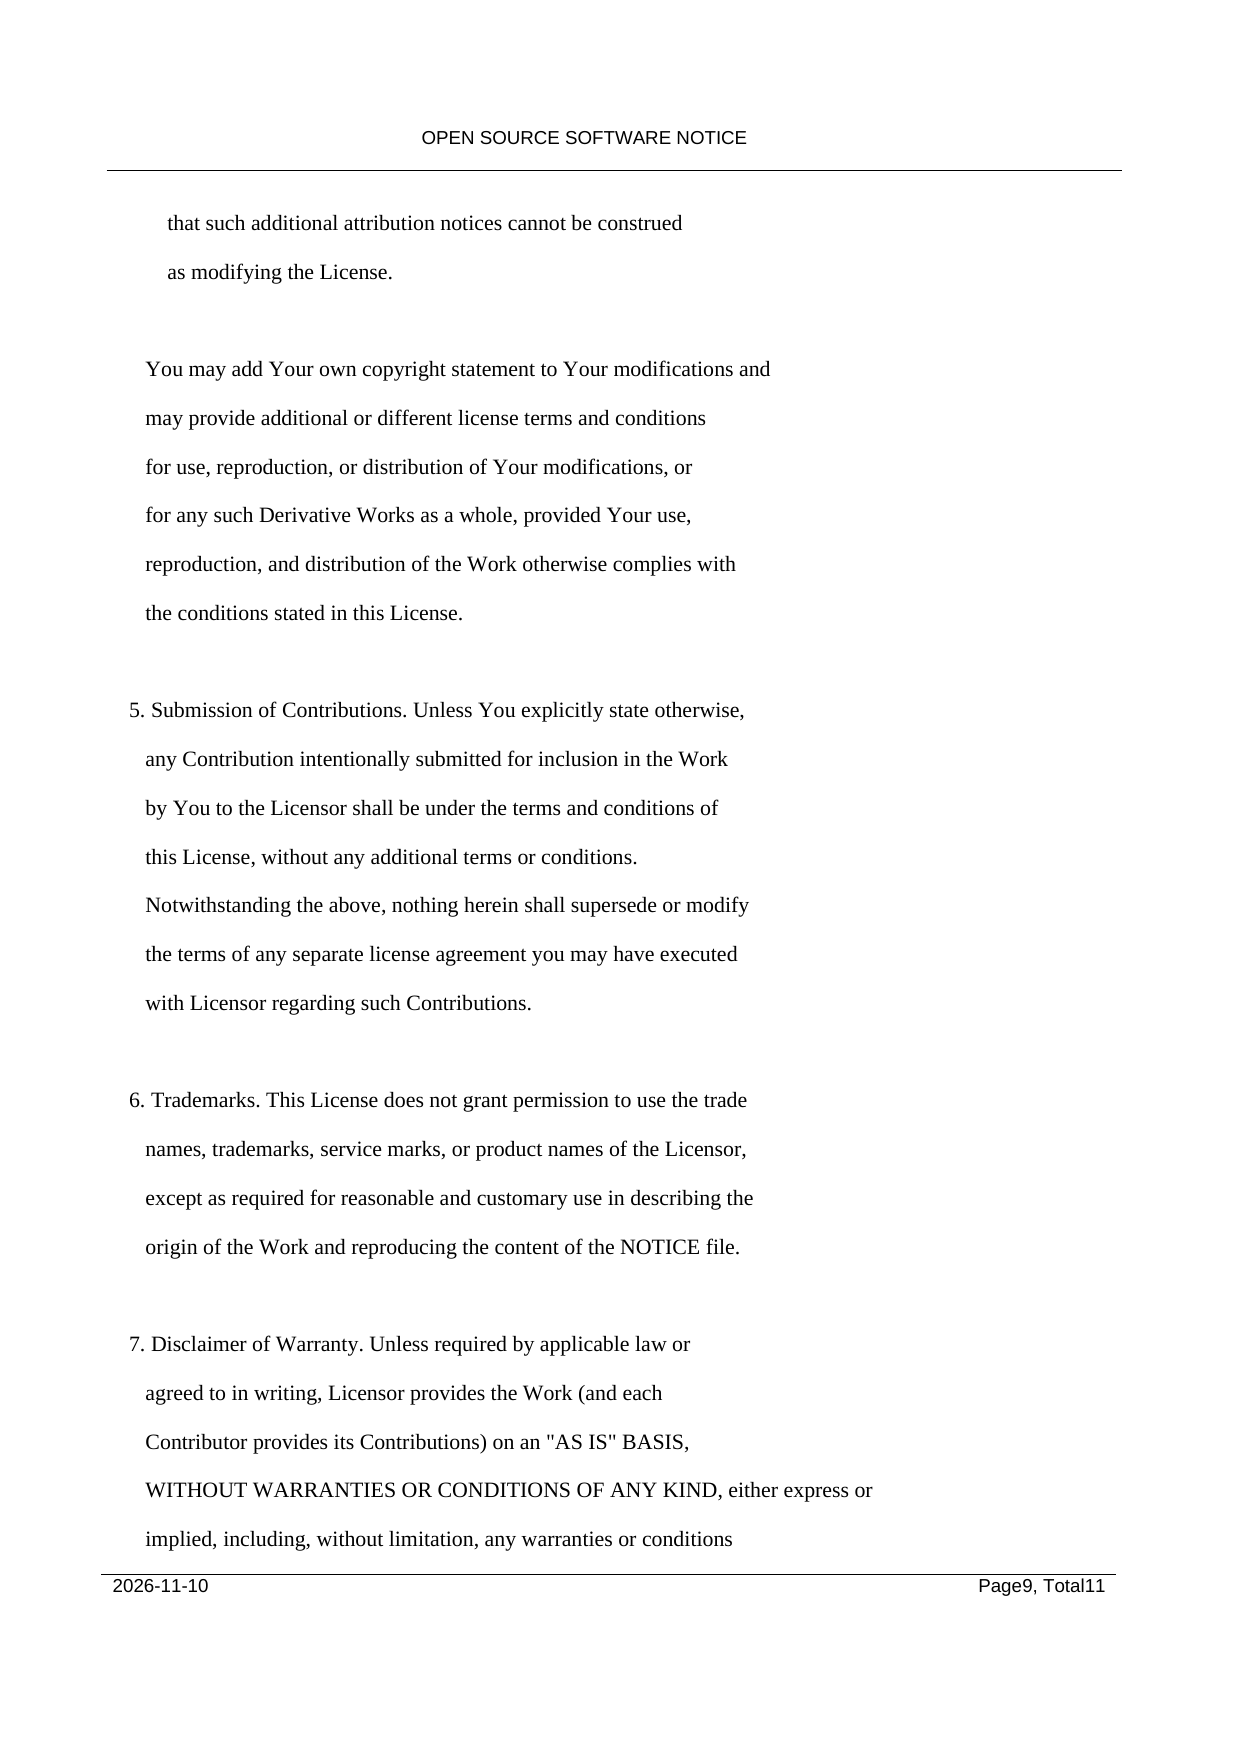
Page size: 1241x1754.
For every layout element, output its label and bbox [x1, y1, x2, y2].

text [112, 206, 1128, 1555]
